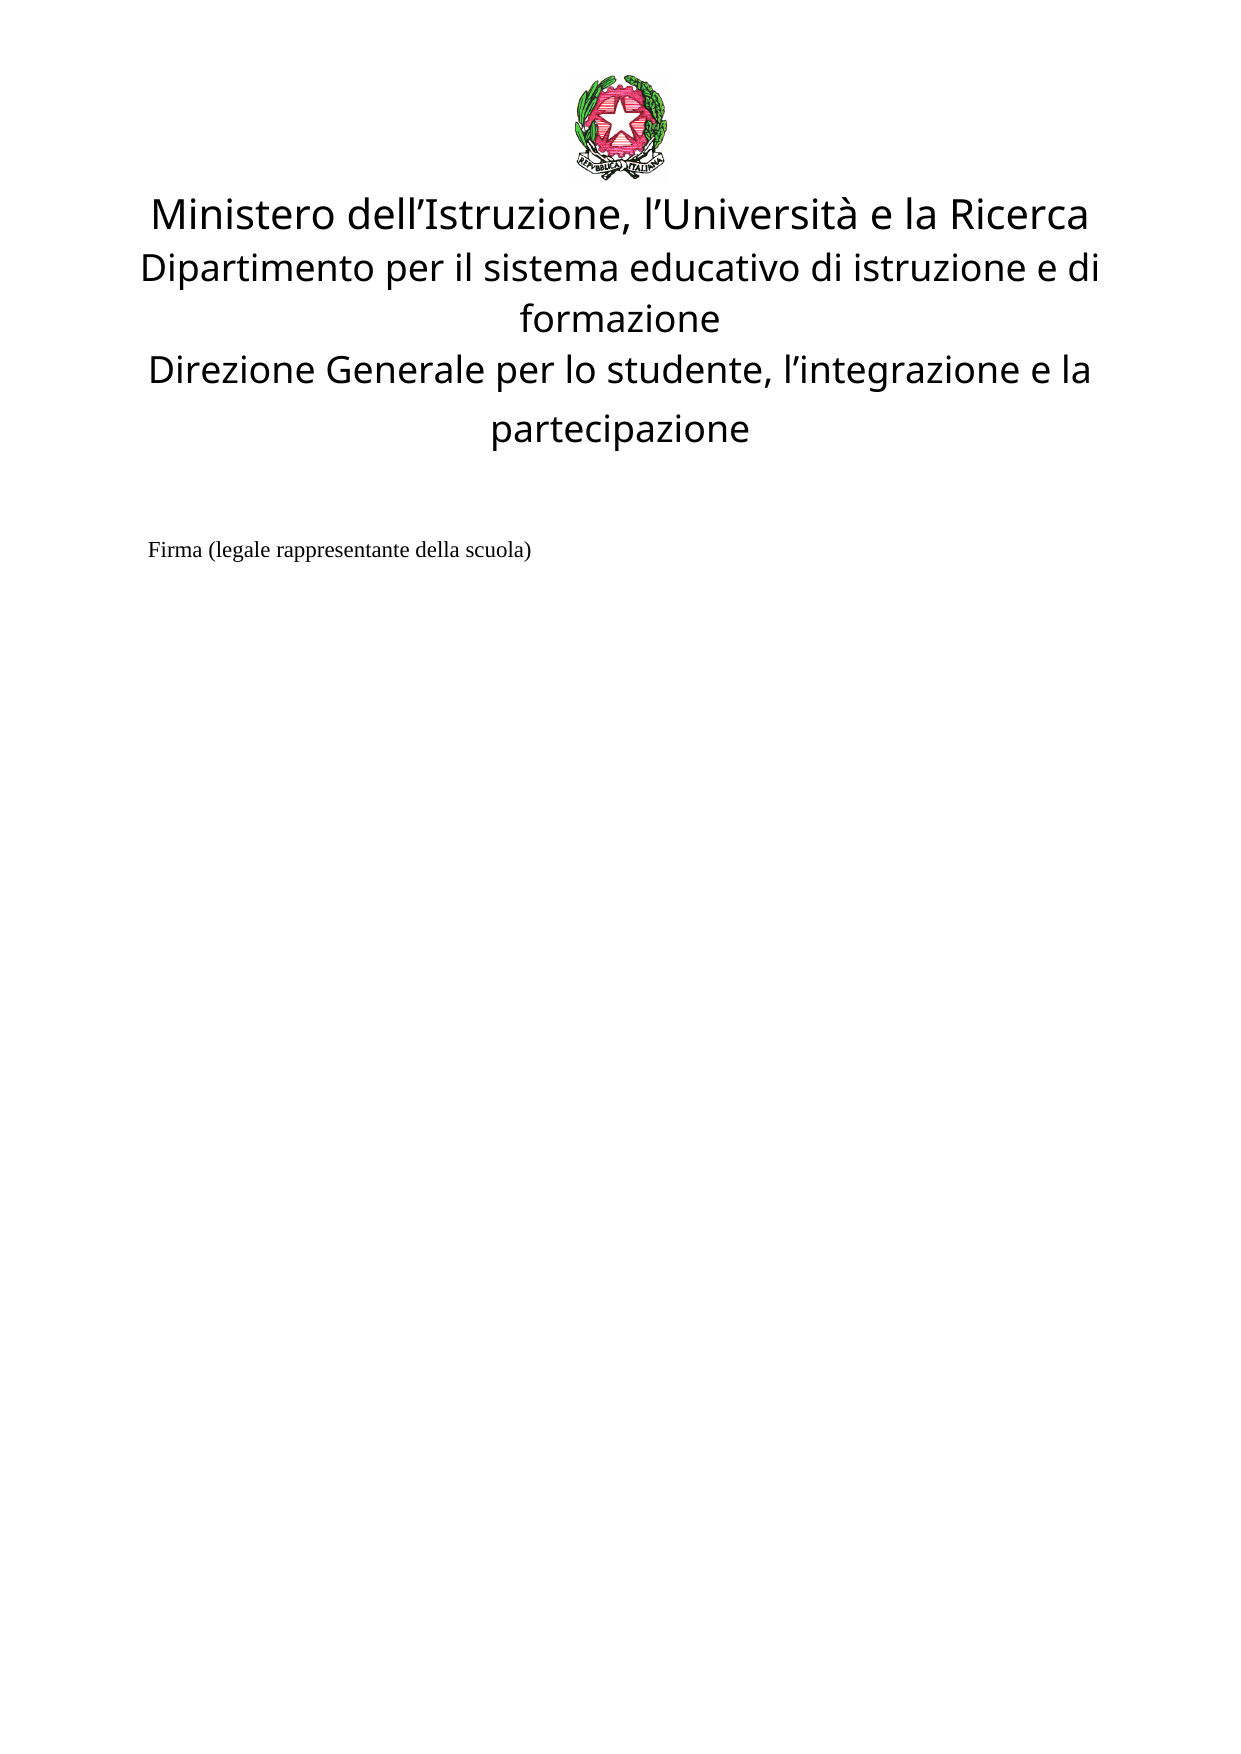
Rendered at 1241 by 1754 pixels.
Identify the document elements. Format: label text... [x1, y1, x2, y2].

text Firma (legale rappresentante della scuola) [118, 512, 1080, 563]
picture [571, 73, 669, 185]
